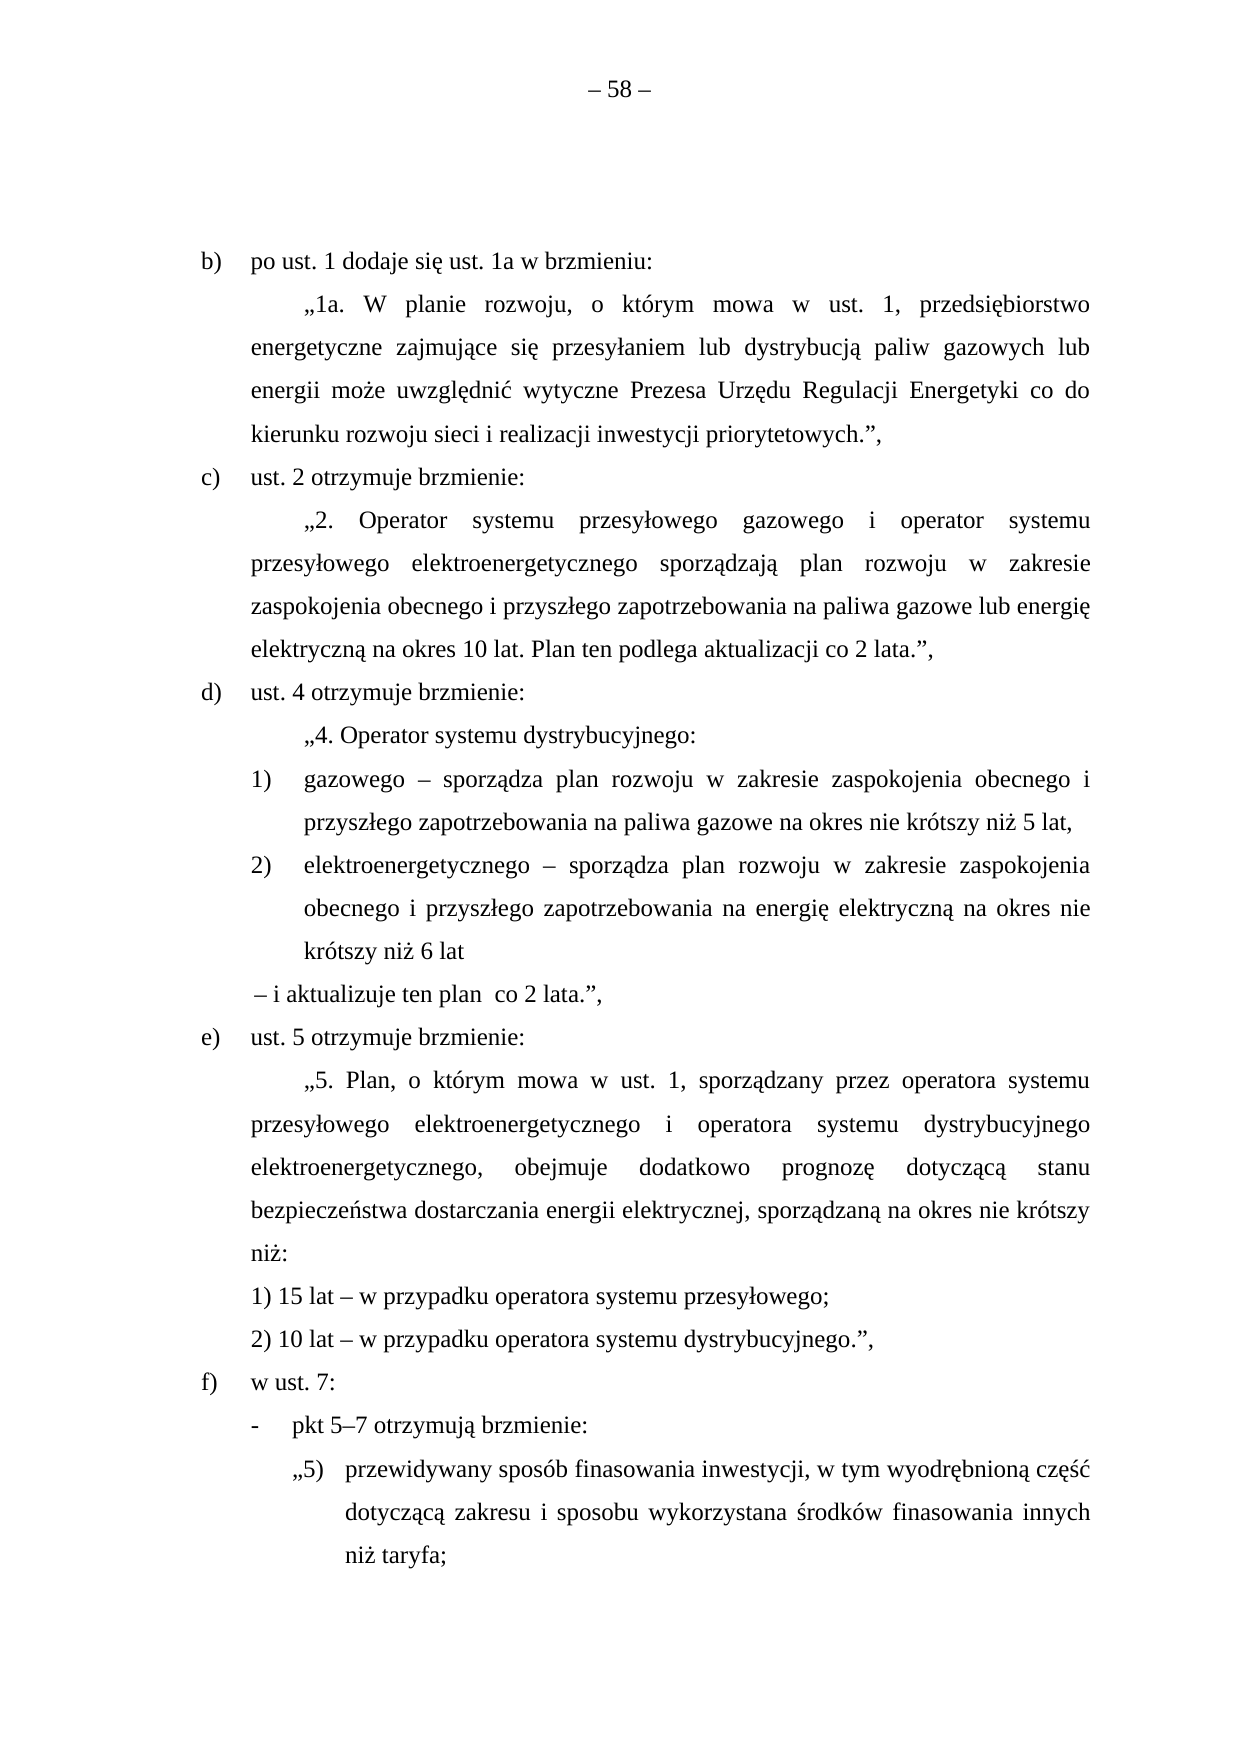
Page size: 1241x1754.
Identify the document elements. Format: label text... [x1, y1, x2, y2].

text – i aktualizuje ten plan co 2 lata.”, [254, 979, 1091, 1008]
text „5) przewidywany sposób finasowania inwestycji, w tym wyodrębnioną część dotyczącą zakresu i sposobu wykorzystana środków finasowania innych niż taryfa; [292, 1454, 1091, 1569]
text d) ust. 4 otrzymuje brzmienie: [201, 677, 1091, 706]
text 2) 10 lat – w przypadku operatora systemu dystrybucyjnego.”, [251, 1324, 1091, 1353]
text 2) elektroenergetycznego – sporządza plan rozwoju w zakresie zaspokojenia obecnego i przyszłego zapotrzebowania na energię elektryczną na okres nie krótszy niż 6 lat [251, 850, 1091, 965]
text „4. Operator systemu dystrybucyjnego: [251, 721, 1091, 749]
text „2. Operator systemu przesyłowego gazowego i operator systemu przesyłowego elektroenergetycznego sporządzają plan rozwoju w zakresie zaspokojenia obecnego i przyszłego zapotrzebowania na paliwa gazowe lub energię elektryczną na okres 10 lat. Plan ten podlega aktualizacji co 2 lata.”, [251, 505, 1091, 663]
text c) ust. 2 otrzymuje brzmienie: [201, 462, 1091, 491]
text - pkt 5–7 otrzymują brzmienie: [251, 1411, 1091, 1439]
text 1) gazowego – sporządza plan rozwoju w zakresie zaspokojenia obecnego i przyszłego zapotrzebowania na paliwa gazowe na okres nie krótszy niż 5 lat, [251, 764, 1091, 836]
text 1) 15 lat – w przypadku operatora systemu przesyłowego; [251, 1281, 1091, 1310]
text „5. Plan, o którym mowa w ust. 1, sporządzany przez operatora systemu przesyłowego elektroenergetycznego i operatora systemu dystrybucyjnego elektroenergetycznego, obejmuje dodatkowo prognozę dotyczącą stanu bezpieczeństwa dostarczania energii elektrycznej, sporządzaną na okres nie krótszy niż: [251, 1066, 1091, 1267]
text „1a. W planie rozwoju, o którym mowa w ust. 1, przedsiębiorstwo energetyczne zajmujące się przesyłaniem lub dystrybucją paliw gazowych lub energii może uwzględnić wytyczne Prezesa Urzędu Regulacji Energetyki co do kierunku rozwoju sieci i realizacji inwestycji priorytetowych.”, [251, 289, 1091, 447]
text e) ust. 5 otrzymuje brzmienie: [201, 1022, 1091, 1051]
text b) po ust. 1 dodaje się ust. 1a w brzmieniu: [201, 246, 1091, 275]
text f) w ust. 7: [201, 1367, 1091, 1396]
